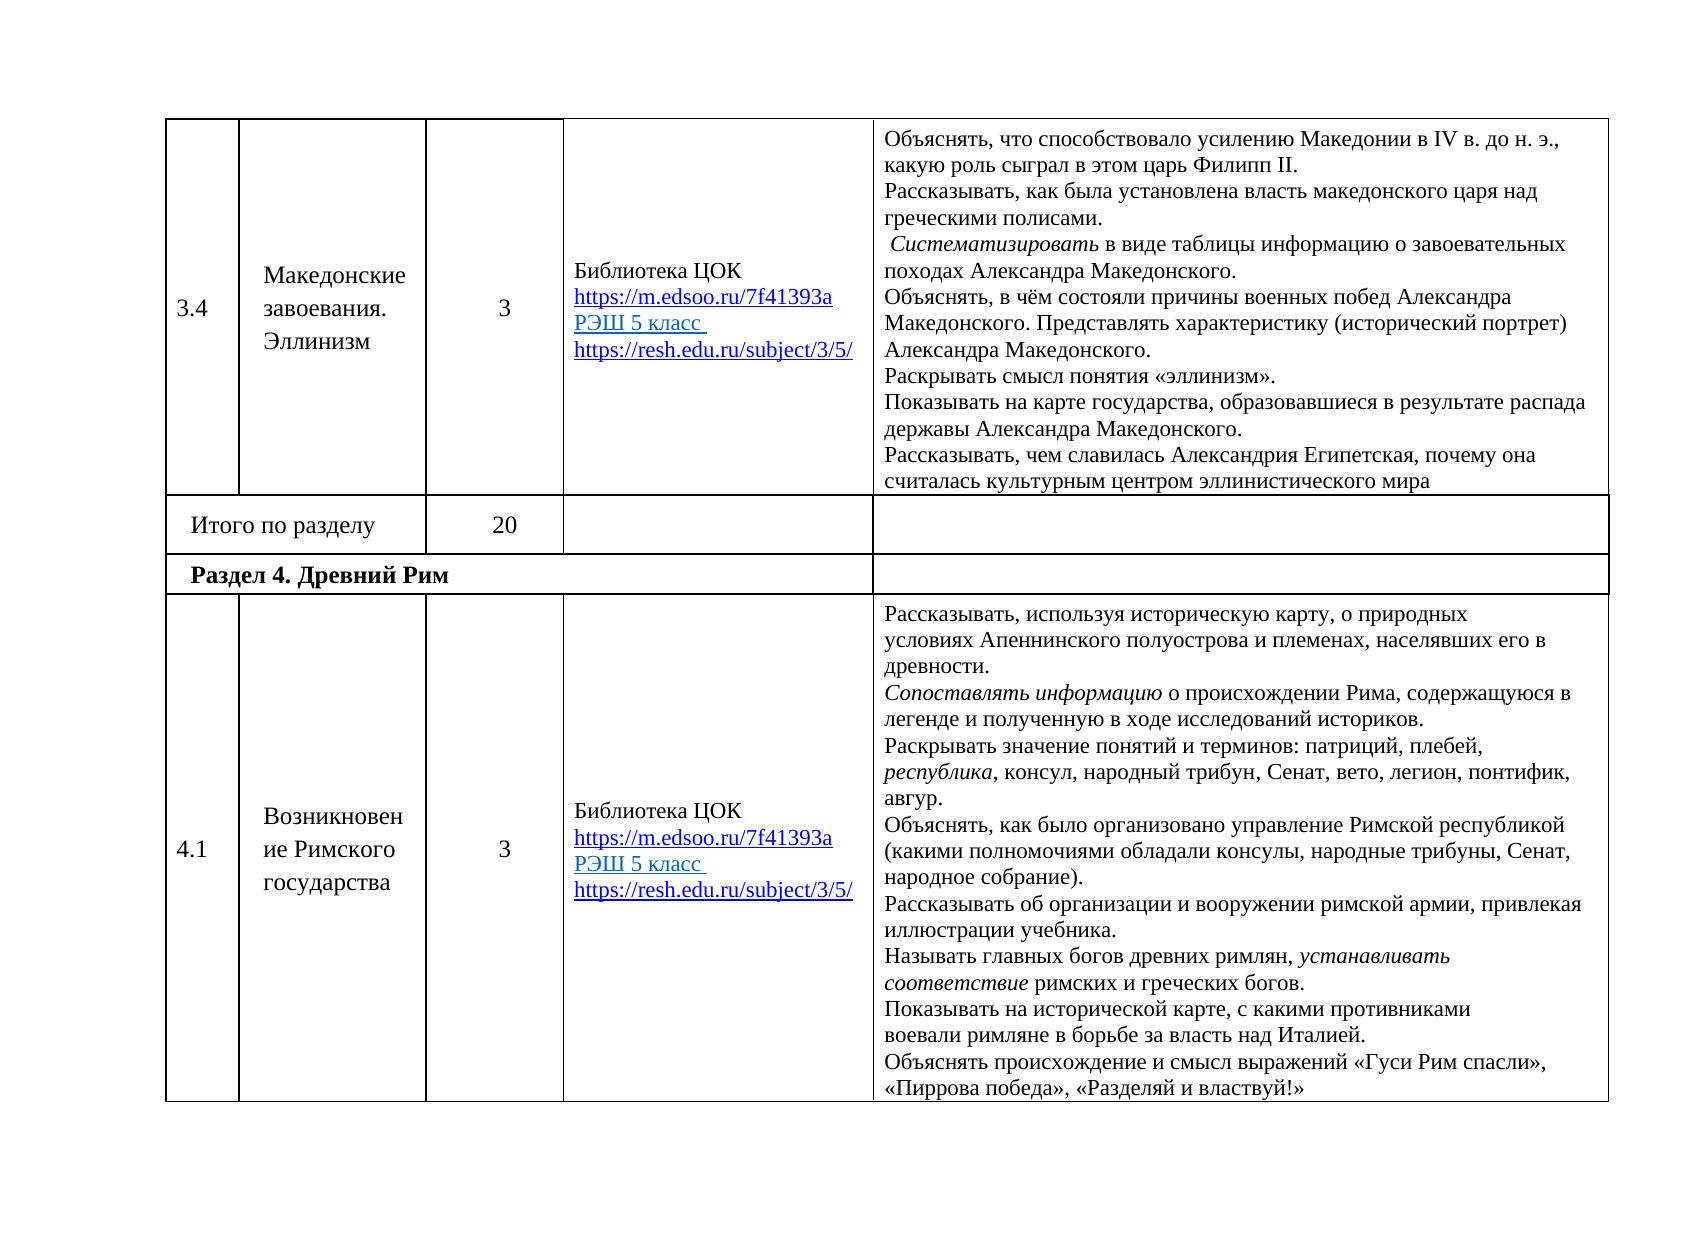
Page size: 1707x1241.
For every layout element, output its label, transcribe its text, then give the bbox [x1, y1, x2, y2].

table_cell 3.4 [167, 120, 238, 494]
table_cell 20 [427, 496, 563, 553]
table_cell Македонские завоевания. Эллинизм [240, 120, 425, 494]
table_cell Рассказывать, используя историческую карту, о природных условиях Апеннинского полуострова и племенах, населявших его в древности. Сопоставлять информацию о происхождении Рима, содержащуюся в легенде и полученную в ходе исследований историков. Раскрывать значение понятий и терминов: патриций, плебей, республика, консул, народный трибун, Сенат, вето, легион, понтифик, авгур. Объяснять, как было организовано управление Римской республикой (какими полномочиями обладали консулы, народные трибуны, Сенат, народное собрание). Рассказывать об организации и вооружении римской армии, привлекая иллюстрации учебника. Называть главных богов древних римлян, устанавливать соответствие римских и греческих богов. Показывать на исторической карте, с какими противниками воевали римляне в борьбе за власть над Италией. Объяснять происхождение и смысл выражений «Гуси Рим спасли», «Пиррова победа», «Разделяй и властвуй!» [873, 595, 1608, 1101]
table_cell Раздел 4. Древний Рим [167, 555, 872, 593]
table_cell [564, 595, 873, 1101]
table_cell [874, 555, 1608, 593]
table_cell Итого по разделу [167, 496, 425, 553]
table_cell Объяснять, что способствовало усилению Македонии в IV в. до н. э., какую роль сыграл в этом царь Филипп II. Рассказывать, как была установлена власть македонского царя над греческими полисами. Систематизировать в виде таблицы информацию о завоевательных походах Александра Македонского. Объяснять, в чём состояли причины военных побед Александра Македонского. Представлять характеристику (исторический портрет) Александра Македонского. Раскрывать смысл понятия «эллинизм». Показывать на карте государства, образовавшиеся в результате распада державы Александра Македонского. Рассказывать, чем славилась Александрия Египетская, почему она считалась культурным центром эллинистического мира [874, 119, 1608, 494]
table_cell [874, 496, 1608, 553]
table_cell 3 [427, 595, 563, 1101]
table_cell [564, 119, 873, 494]
table_cell 3 [427, 120, 563, 494]
table_cell 4.1 [167, 595, 238, 1101]
table_cell Возникновение Римского государства [240, 595, 425, 1101]
table_cell [564, 496, 872, 553]
